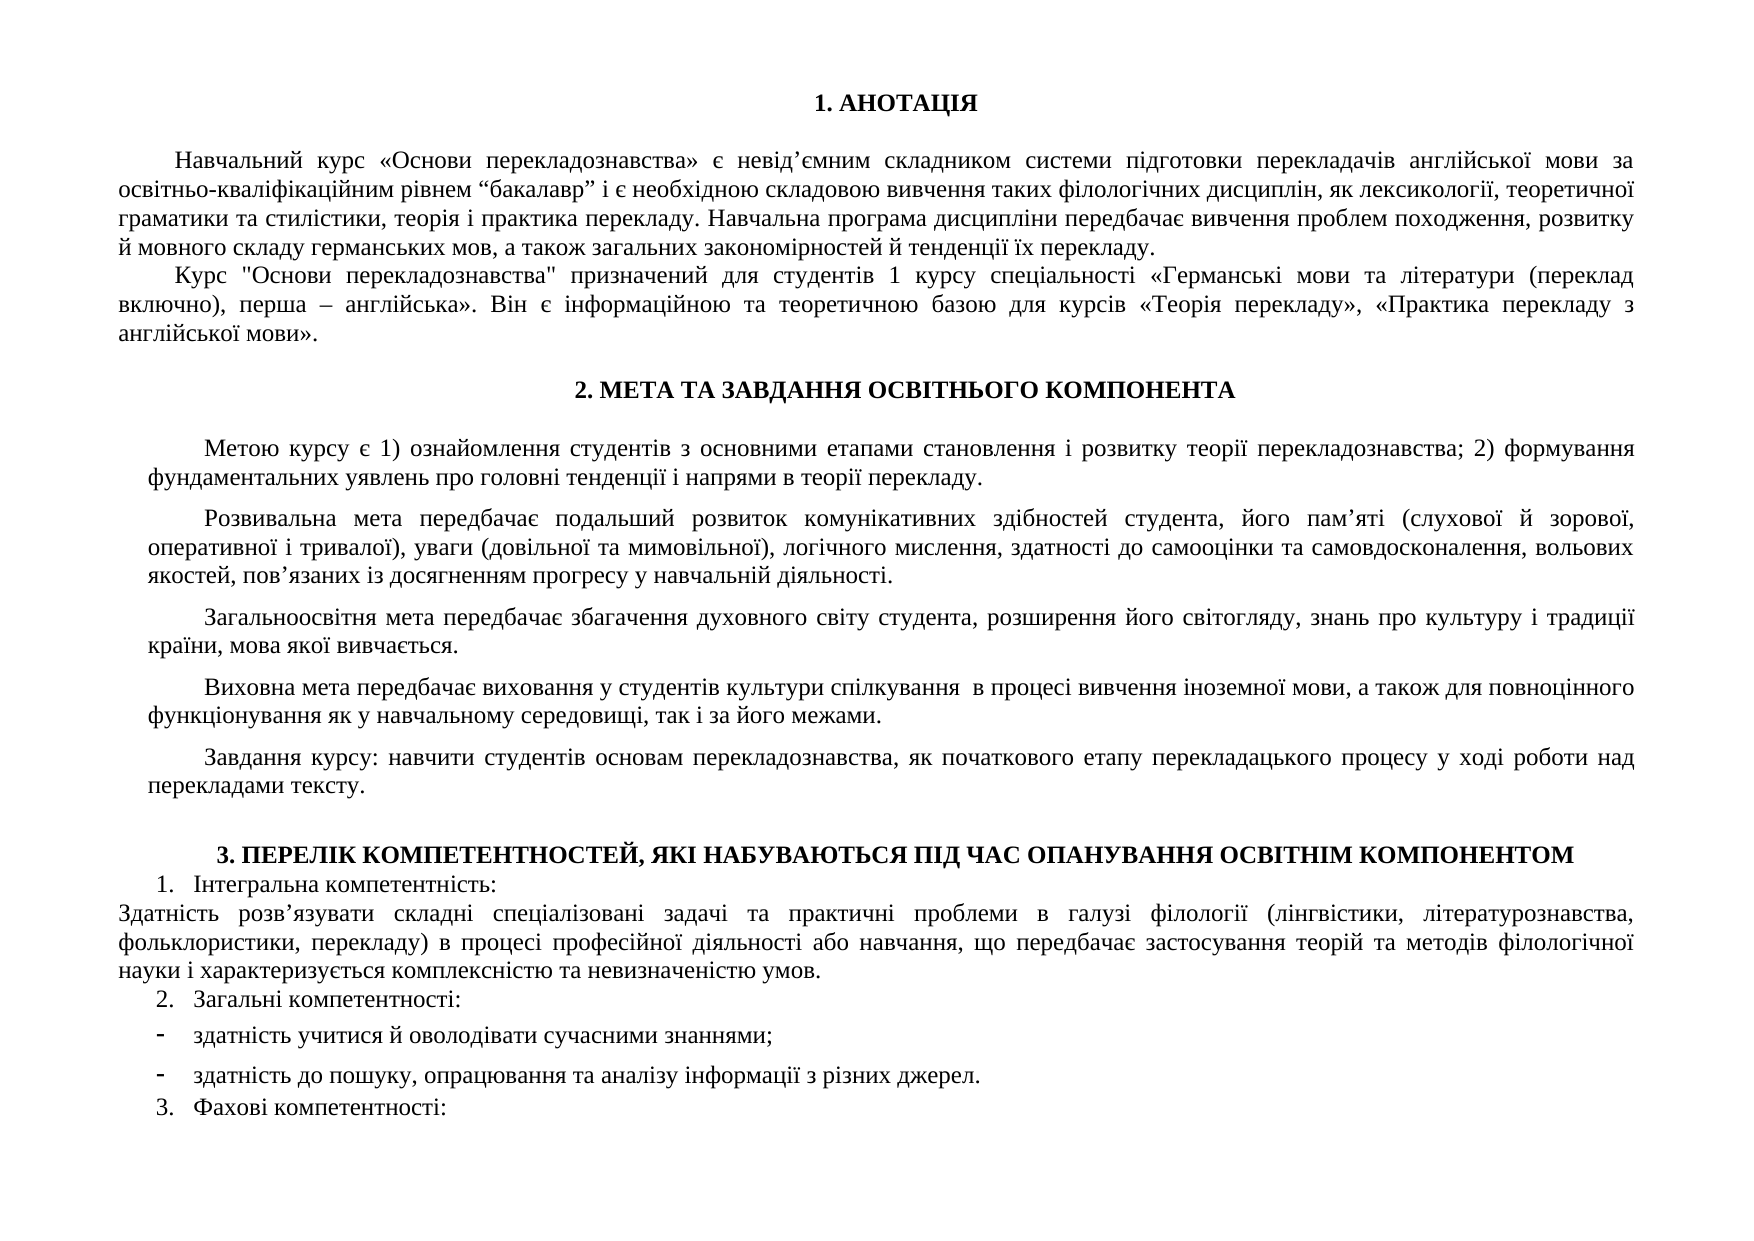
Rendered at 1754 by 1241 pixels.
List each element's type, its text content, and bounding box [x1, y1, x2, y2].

list Фахові компетентності: [156, 1092, 1636, 1121]
text Виховна мета передбачає виховання у студентів культури спілкування в процесі вивчення іноземної мови, а також для повноцінного функціонування як у навчальному середовищі, так і за його межами. [148, 672, 1636, 729]
text Завдання курсу: навчити студентів основам перекладознавства, як початкового етапу перекладацького процесу у ході роботи над перекладами тексту. [148, 742, 1636, 799]
text Загальноосвітня мета передбачає збагачення духовного світу студента, розширення його світогляду, знань про культуру і традиції країни, мова якої вивчається. [148, 602, 1636, 659]
text Навчальний курс «Основи перекладознавства» є невід’ємним складником системи підготовки перекладачів англійської мови за освітньо-кваліфікаційним рівнем “бакалавр” і є необхідною складовою вивчення таких філологічних дисциплін, як лексикології, теоретичної граматики та стилістики, теорія і практика перекладу. Навчальна програма дисципліни передбачає вивчення проблем походження, розвитку й мовного cкладу германських мов, а також загальних закономірностей й тенденції їх перекладу. [118, 145, 1636, 260]
text Курс "Основи перекладознавства" призначений для студентів 1 курсу спеціальності «Германські мови та літератури (переклад включно), перша – англійська». Він є інформаційною та теоретичною базою для курсів «Теорія перекладу», «Практика перекладу з англійської мови». [118, 260, 1636, 347]
list Загальні компетентності: [156, 984, 1636, 1013]
text 1. Анотація [156, 88, 1636, 117]
list Інтегральна компетентність: [156, 869, 1636, 898]
text 3. ПЕРЕЛІК КОМПЕТЕНТНОСТЕЙ, ЯКІ НАБУВАЮТЬСЯ ПІД ЧАС ОПАНУВАННЯ ОСВІТНІМ КОМПОНЕНТОМ [156, 840, 1636, 869]
text Здатність розв’язувати складні спеціалізовані задачі та практичні проблеми в галузі філології (лінгвістики, літературознавства, фольклористики, перекладу) в процесі професійної діяльності або навчання, що передбачає застосування теорій та методів філологічної науки і характеризується комплексністю та невизначеністю умов. [118, 898, 1636, 984]
text 2. Мета та ЗАВДАННЯ ОСВІТНЬОГО КОМПОНЕНТА [118, 375, 1636, 404]
text Розвивальна мета передбачає подальший розвиток комунікативних здібностей студента, його пам’яті (слухової й зорової, оперативної і тривалої), уваги (довільної та мимовільної), логічного мислення, здатності до самооцінки та самовдосконалення, вольових якостей, пов’язаних із досягненням прогресу у навчальній діяльності. [148, 503, 1636, 589]
list здатність до пошуку, опрацювання та аналізу інформації з різних джерел. [156, 1052, 1636, 1092]
list здатність учитися й оволодівати сучасними знаннями; [156, 1013, 1636, 1052]
text Метою курсу є 1) ознайомлення студентів з основними етапами становлення і розвитку теорії перекладознавства; 2) формування фундаментальних уявлень про головні тенденції і напрями в теорії перекладу. [148, 433, 1636, 490]
